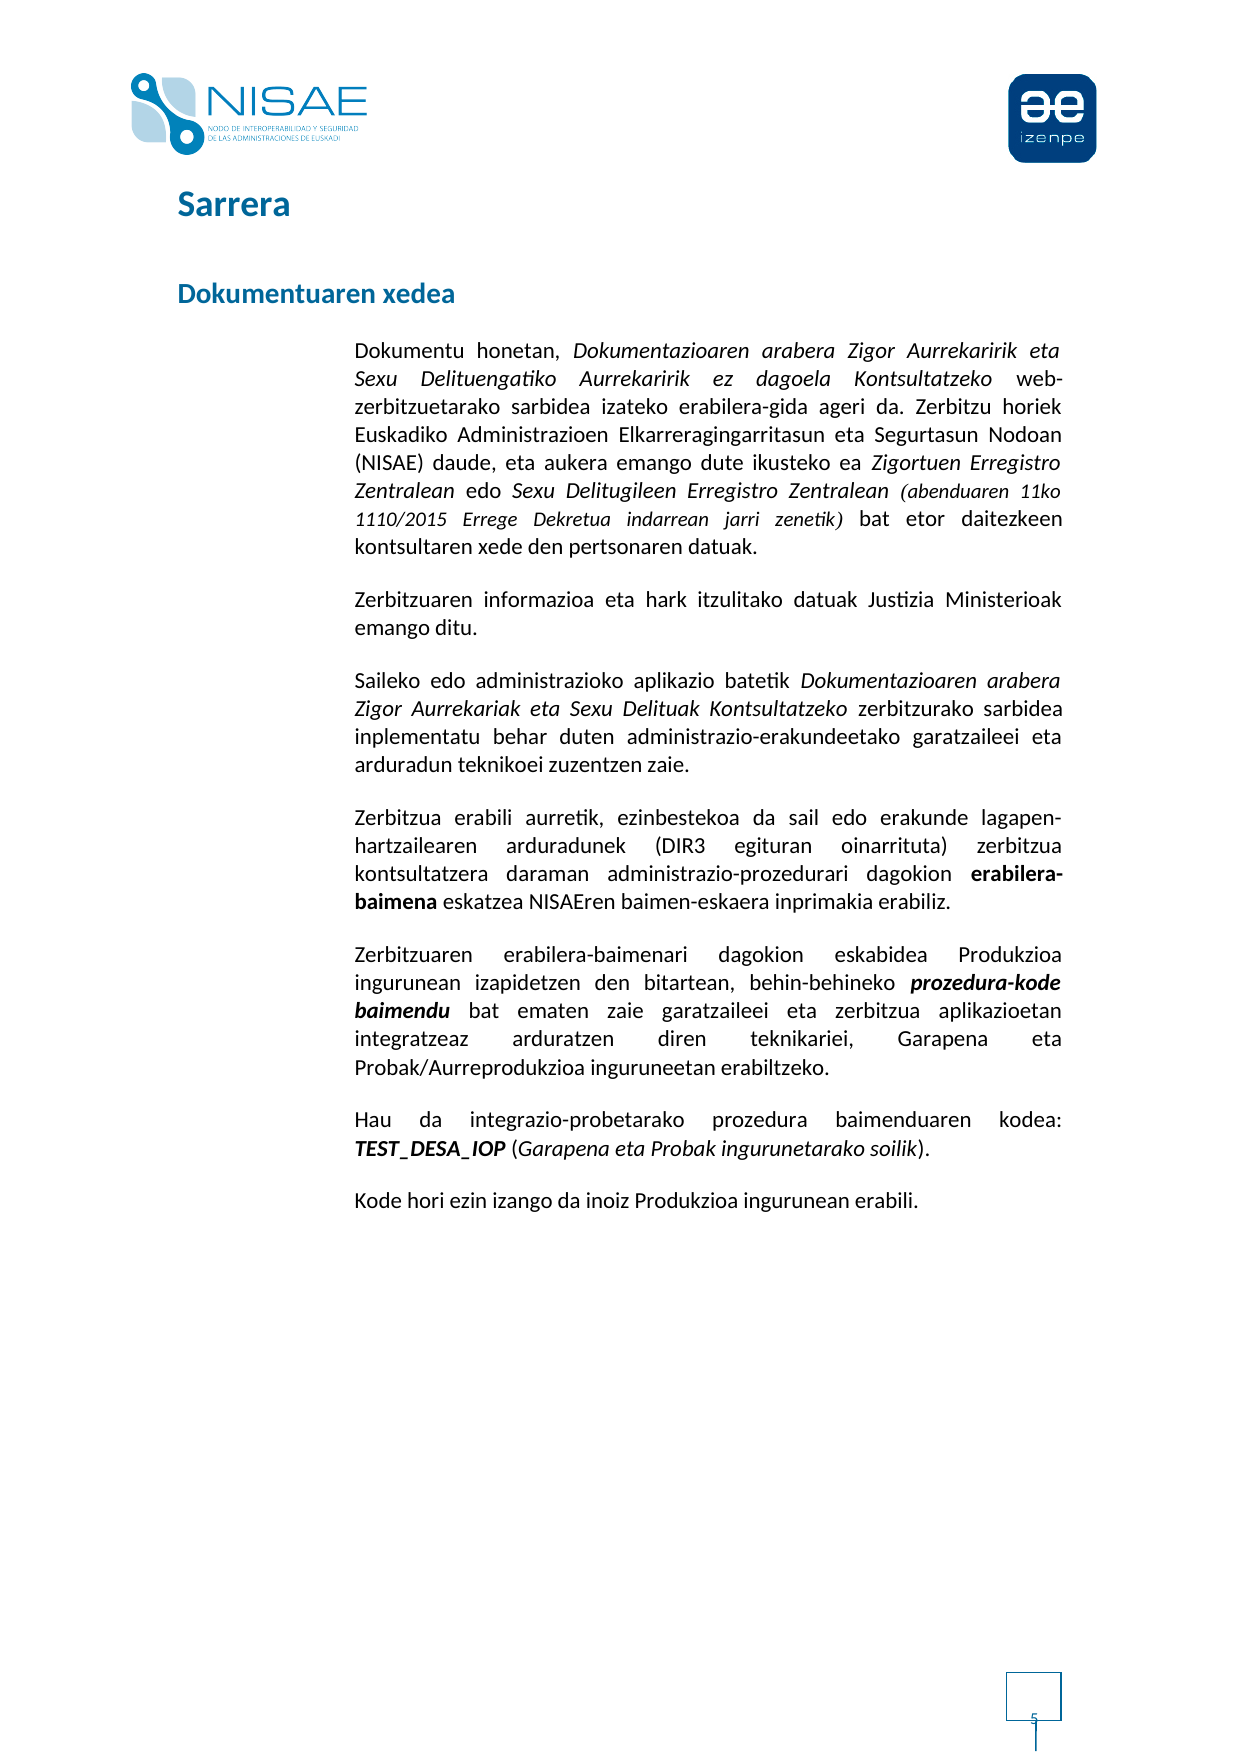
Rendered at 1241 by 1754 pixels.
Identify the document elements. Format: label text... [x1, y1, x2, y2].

text Dokumentu honetan, Dokumentazioaren arabera Zigor Aurrekaririk eta Sexu Delituengatiko Aurrekaririk ez dagoela Kontsultatzeko web-zerbitzuetarako sarbidea izateko erabilera-gida ageri da. Zerbitzu horiek Euskadiko Administrazioen Elkarreragingarritasun eta Segurtasun Nodoan (NISAE) daude, eta aukera emango dute ikusteko ea Zigortuen Erregistro Zentralean edo Sexu Delitugileen Erregistro Zentralean (abenduaren 11ko 1110/2015 Errege Dekretua indarrean jarri zenetik) bat etor daitezkeen kontsultaren xede den pertsonaren datuak. [354, 336, 1063, 560]
text Zerbitzuaren erabilera-baimenari dagokion eskabidea Produkzioa ingurunean izapidetzen den bitartean, behin-behineko prozedura-kode baimendu bat ematen zaie garatzaileei eta zerbitzua aplikazioetan integratzeaz arduratzen diren teknikariei, Garapena eta Probak/Aurreprodukzioa inguruneetan erabiltzeko. [354, 941, 1063, 1081]
text Saileko edo administrazioko aplikazio batetik Dokumentazioaren arabera Zigor Aurrekariak eta Sexu Delituak Kontsultatzeko zerbitzurako sarbidea inplementatu behar duten administrazio-erakundeetako garatzaileei eta arduradun teknikoei zuzentzen zaie. [354, 666, 1063, 778]
text Zerbitzuaren informazioa eta hark itzulitako datuak Justizia Ministerioak emango ditu. [354, 585, 1063, 641]
picture [149, 73, 386, 155]
text Sarrera [177, 180, 1063, 226]
picture [139, 81, 148, 90]
text Dokumentuaren xedea [177, 276, 1063, 311]
text Hau da integrazio-probetarako prozedura baimenduaren kodea: TEST_DESA_IOP (Garapena eta Probak ingurunetarako soilik). [354, 1106, 1063, 1162]
picture [181, 131, 193, 143]
text Kode hori ezin izango da inoiz Produkzioa ingurunean erabili. [354, 1187, 1063, 1215]
text Zerbitzua erabili aurretik, ezinbestekoa da sail edo erakunde lagapen-hartzailearen arduradunek (DIR3 egituran oinarrituta) zerbitzua kontsultatzera daraman administrazio-prozedurari dagokion erabilera-baimena eskatzea NISAEren baimen-eskaera inprimakia erabiliz. [354, 803, 1063, 916]
picture [118, 73, 180, 155]
picture [1007, 74, 1097, 163]
